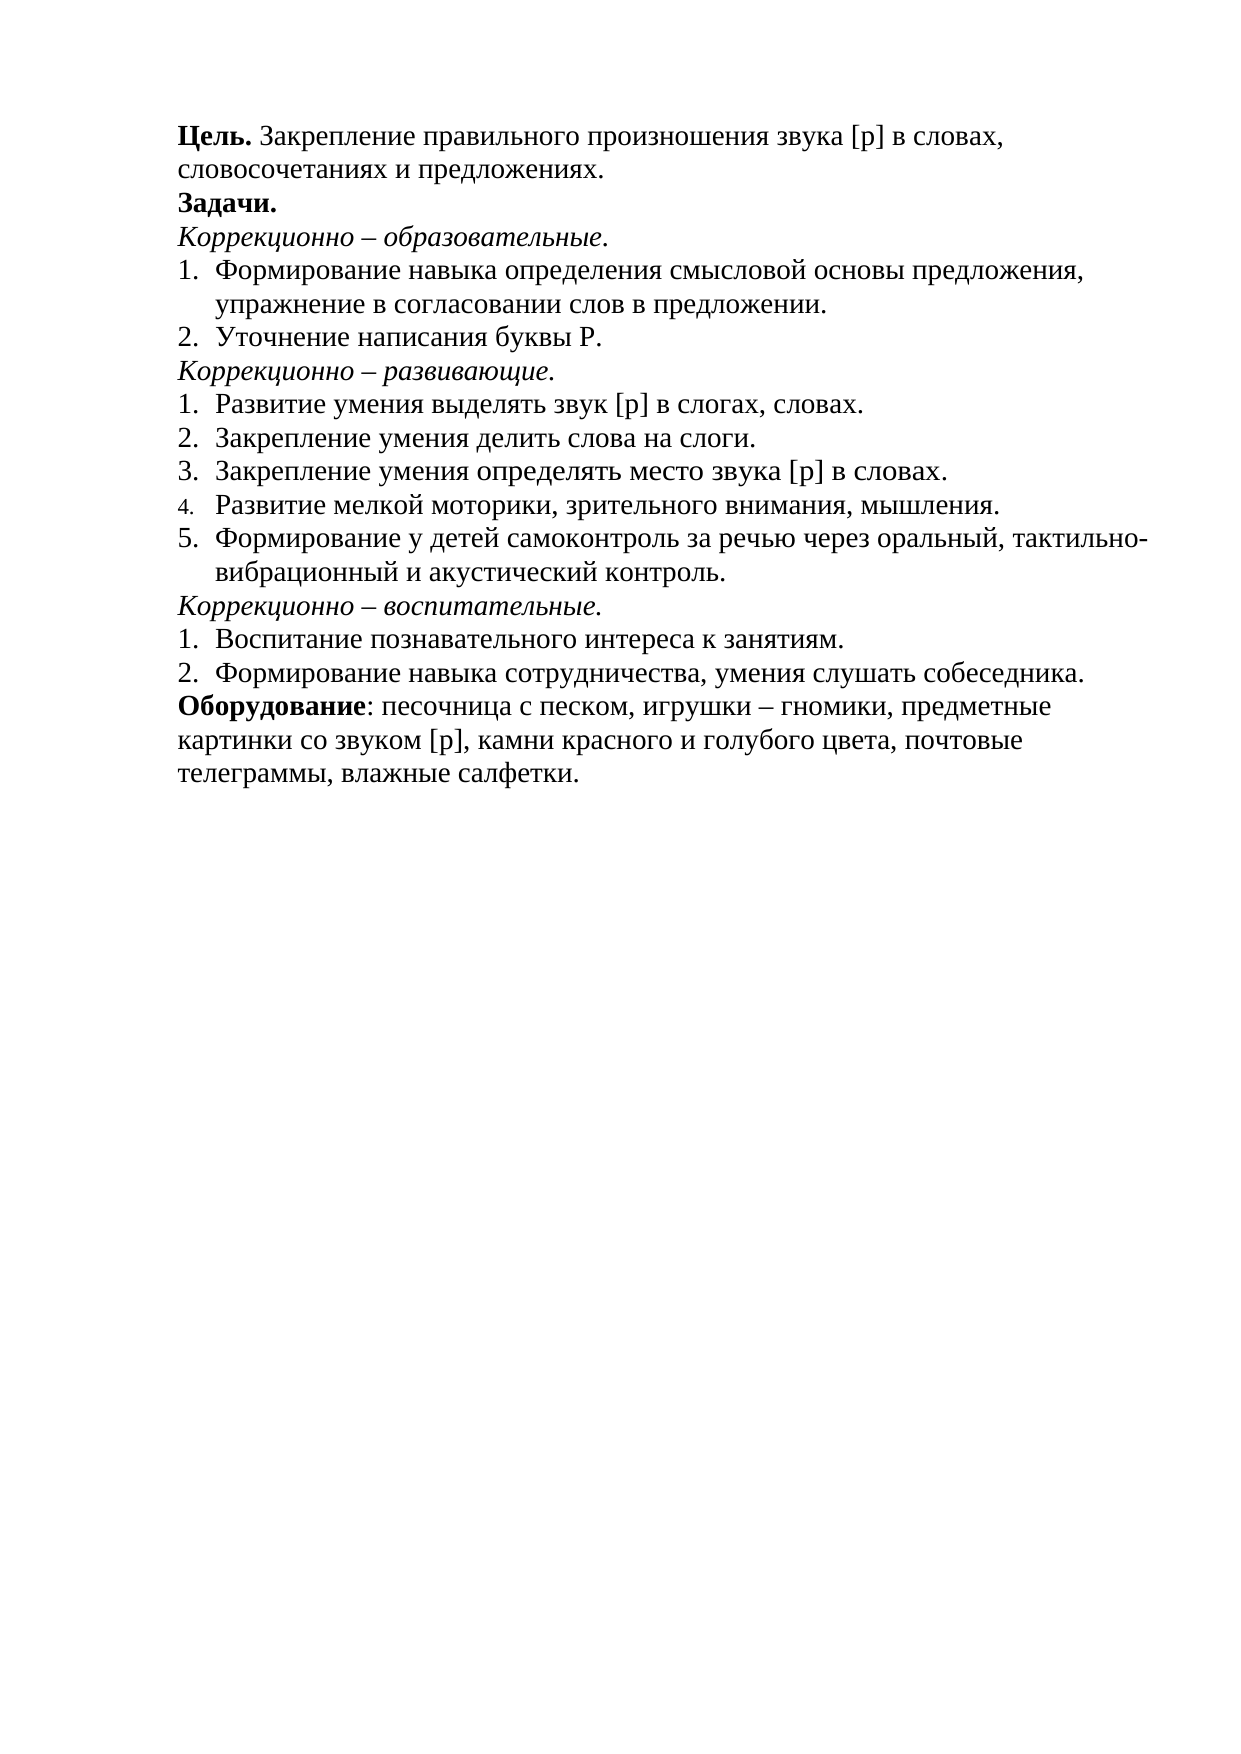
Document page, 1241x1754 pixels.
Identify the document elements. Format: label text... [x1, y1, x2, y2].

list Закрепление умения делить слова на слоги. [177, 420, 1152, 453]
list Формирование навыка сотрудничества, умения слушать собеседника. [177, 655, 1152, 688]
text Задачи. [177, 185, 1152, 219]
list Развитие мелкой моторики, зрительного внимания, мышления. [177, 487, 1152, 521]
text Цель. Закрепление правильного произношения звука [р] в словах, словосочетаниях и предложениях. [177, 118, 1152, 185]
list Уточнение написания буквы Р. [177, 319, 1152, 353]
list Формирование навыка определения смысловой основы предложения, упражнение в согласовании слов в предложении. [177, 252, 1152, 319]
list Воспитание познавательного интереса к занятиям. [177, 621, 1152, 655]
list Развитие умения выделять звук [р] в слогах, словах. [177, 386, 1152, 420]
list Закрепление умения определять место звука [р] в словах. [177, 453, 1152, 487]
text Оборудование: песочница с песком, игрушки – гномики, предметные картинки со звуком [р], камни красного и голубого цвета, почтовые телеграммы, влажные салфетки. [177, 688, 1152, 789]
text Коррекционно – развивающие. [177, 353, 1152, 386]
list Формирование у детей самоконтроль за речью через оральный, тактильно-вибрационный и акустический контроль. [177, 521, 1152, 588]
text Коррекционно – воспитательные. [177, 588, 1152, 621]
text Коррекционно – образовательные. [177, 219, 1152, 252]
